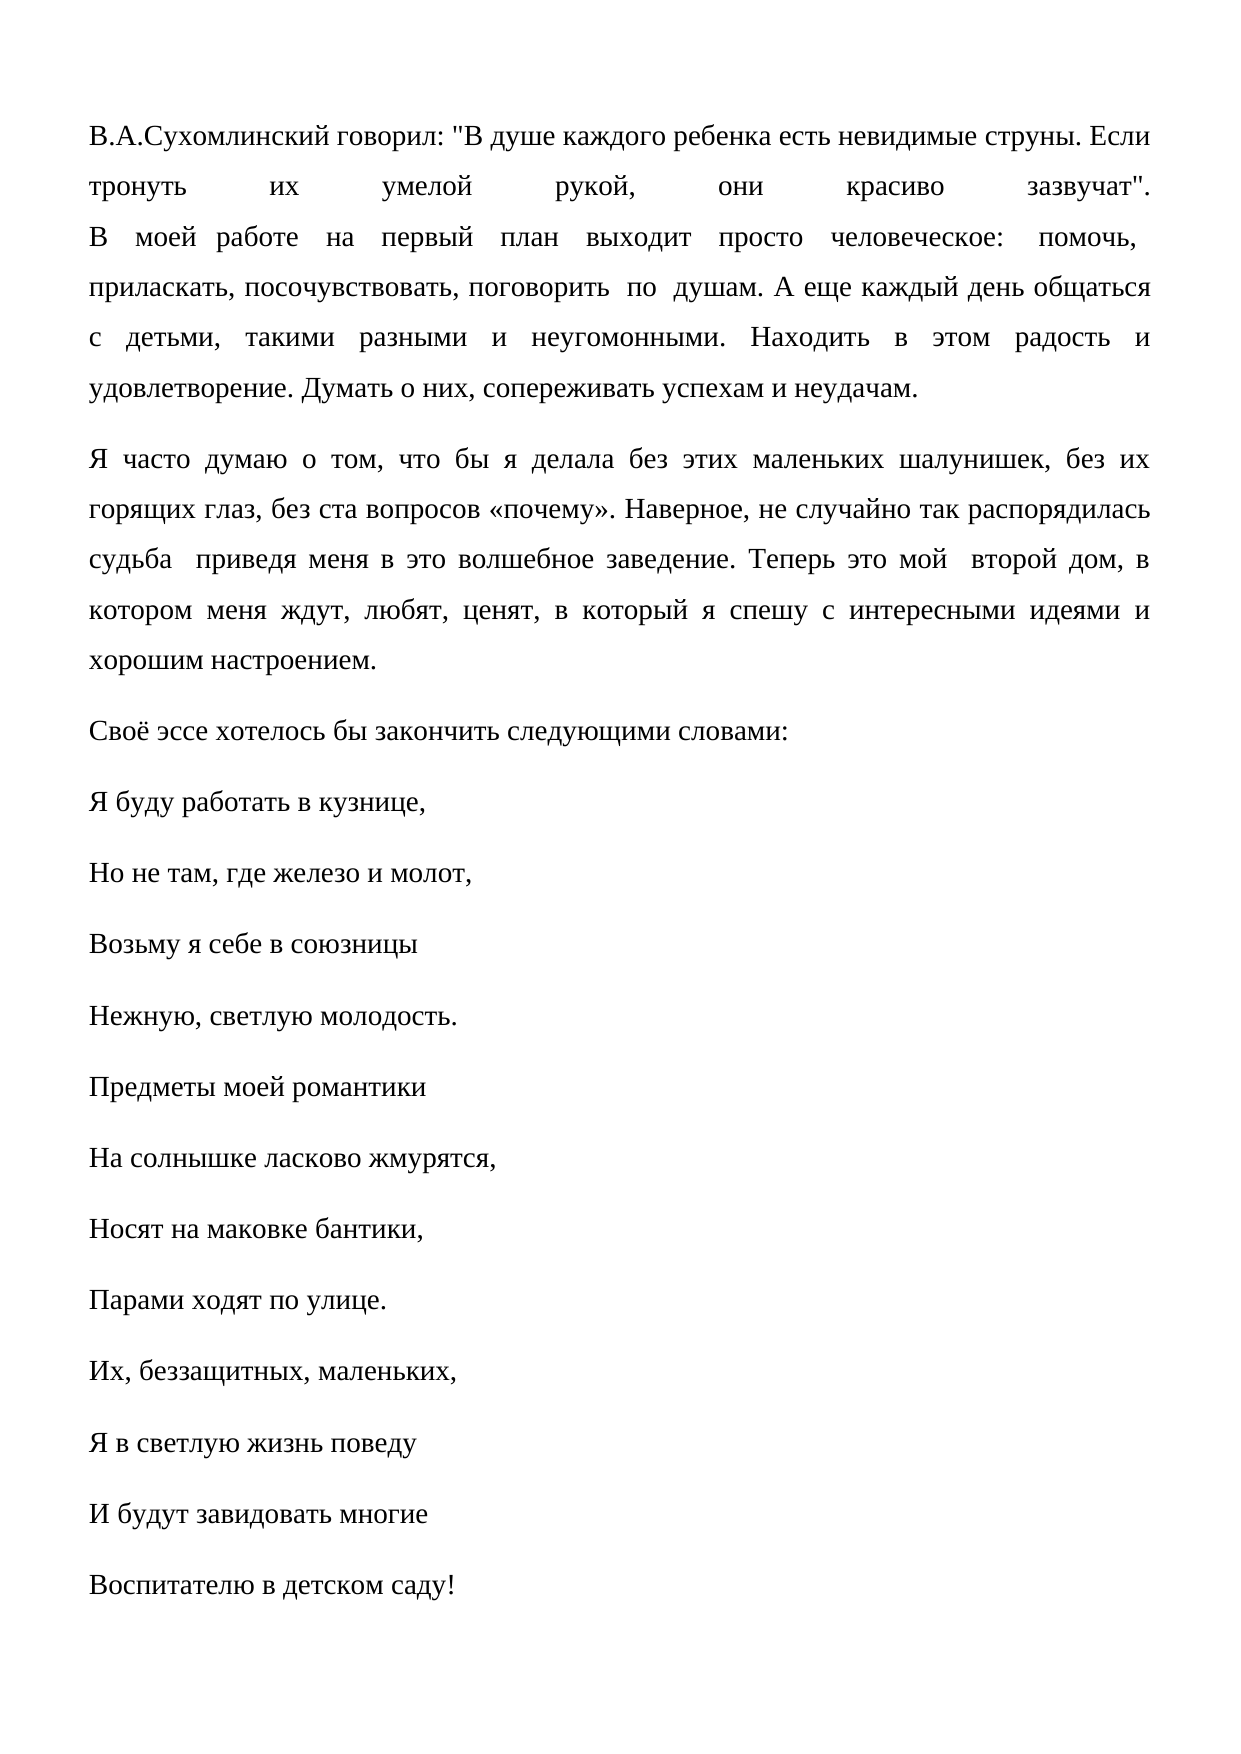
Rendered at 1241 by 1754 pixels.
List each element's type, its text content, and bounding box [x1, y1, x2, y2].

text Нежную, светлую молодость. [89, 998, 1152, 1031]
text И будут завидовать многие [89, 1496, 1152, 1529]
text Предметы моей романтики [89, 1069, 1152, 1102]
text Я в светлую жизнь поведу [89, 1425, 1152, 1458]
text Парами ходят по улице. [89, 1282, 1152, 1316]
text Их, беззащитных, маленьких, [89, 1353, 1152, 1387]
text Воспитателю в детском саду! [89, 1567, 1152, 1601]
text Я буду работать в кузнице, [89, 784, 1152, 818]
text На солнышке ласково жмурятся, [89, 1140, 1152, 1174]
text Своё эссе хотелось бы закончить следующими словами: [89, 713, 1152, 747]
text Возьму я себе в союзницы [89, 927, 1152, 960]
text В.А.Сухомлинский говорил: "В душе каждого ребенка есть невидимые струны. Если тронуть их умелой рукой, они красиво зазвучат". В моей работе на первый план выходит просто человеческое: помочь, приласкать, посочувствовать, поговорить по душам. А еще каждый день общаться с детьми, такими разными и неугомонными. Находить в этом радость и удовлетворение. Думать о них, сопереживать успехам и неудачам. [89, 118, 1152, 403]
text Я часто думаю о том, что бы я делала без этих маленьких шалунишек, без их горящих глаз, без ста вопросов «почему». Наверное, не случайно так распорядилась судьба приведя меня в это волшебное заведение. Теперь это мой второй дом, в котором меня ждут, любят, ценят, в который я спешу с интересными идеями и хорошим настроением. [89, 441, 1152, 676]
text Но не там, где железо и молот, [89, 856, 1152, 889]
text Носят на маковке бантики, [89, 1211, 1152, 1245]
